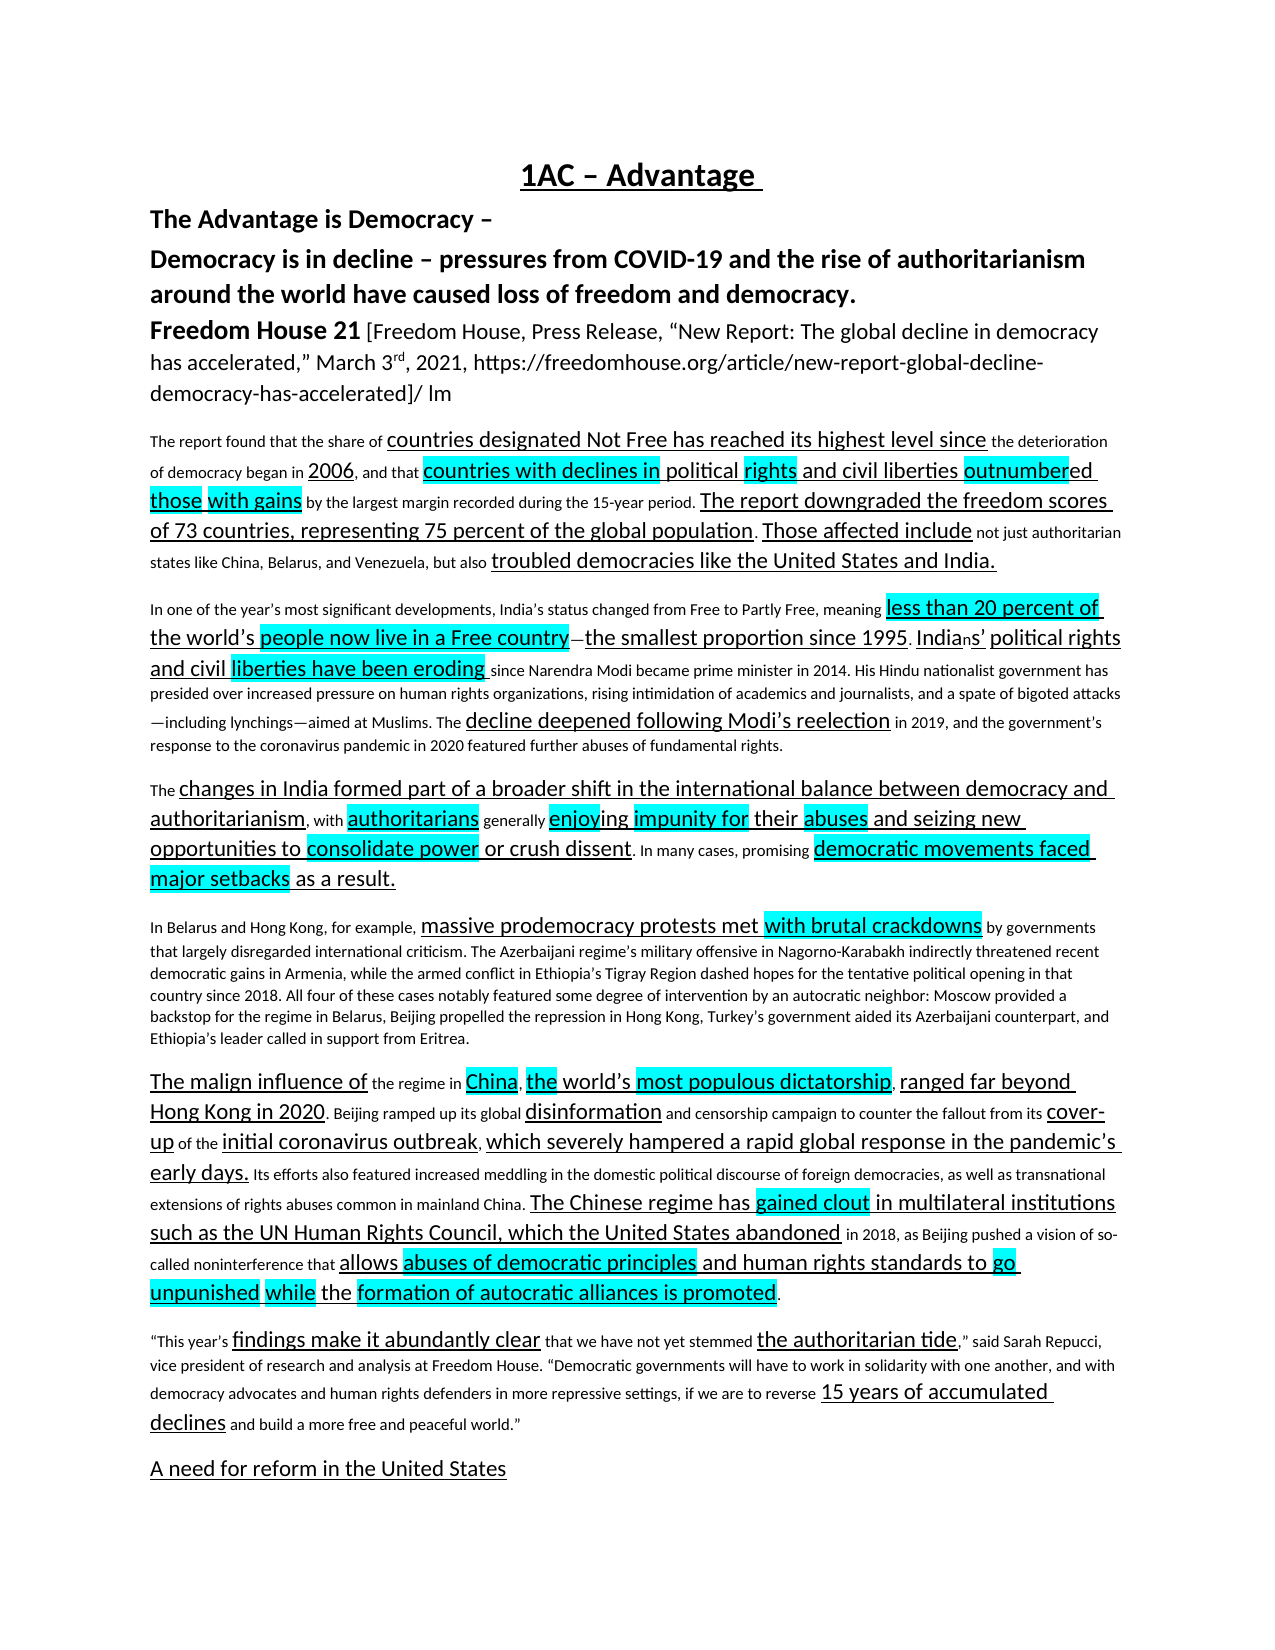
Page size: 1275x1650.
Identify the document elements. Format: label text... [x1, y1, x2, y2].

text In Belarus and Hong Kong, for example, massive prodemocracy protests met with brutal crackdowns by governments that largely disregarded international criticism. The Azerbaijani regime’s military offensive in Nagorno-Karabakh indirectly threatened recent democratic gains in Armenia, while the armed conflict in Ethiopia’s Tigray Region dashed hopes for the tentative political opening in that country since 2018. All four of these cases notably featured some degree of intervention by an autocratic neighbor: Moscow provided a backstop for the regime in Belarus, Beijing propelled the repression in Hong Kong, Turkey’s government aided its Azerbaijani counterpart, and Ethiopia’s leader called in support from Eritrea. [150, 911, 1125, 1049]
text In one of the year’s most significant developments, India’s status changed from Free to Partly Free, meaning less than 20 percent of the world’s people now live in a Free country—the smallest proportion since 1995. Indians’ political rights and civil liberties have been eroding since Narendra Modi became prime minister in 2014. His Hindu nationalist government has presided over increased pressure on human rights organizations, rising intimidation of academics and journalists, and a spate of bigoted attacks—including lynchings—aimed at Muslims. The decline deepened following Modi’s reelection in 2019, and the government’s response to the coronavirus pandemic in 2020 featured further abuses of fundamental rights. [150, 593, 1125, 756]
text Freedom House 21 [Freedom House, Press Release, “New Report: The global decline in democracy has accelerated,” March 3rd, 2021, https://freedomhouse.org/article/new-report-global-decline-democracy-has-accelerated]/ lm [150, 313, 1125, 407]
subtitle 1AC – Advantage [150, 154, 1125, 195]
text A need for reform in the United States [150, 1454, 1125, 1483]
text “This year’s findings make it abundantly clear that we have not yet stemmed the authoritarian tide,” said Sarah Repucci, vice president of research and analysis at Freedom House. “Democratic governments will have to work in solidarity with one another, and with democracy advocates and human rights defenders in more repressive settings, if we are to reverse 15 years of accumulated declines and build a more free and peaceful world.” [150, 1325, 1125, 1436]
text The report found that the share of countries designated Not Free has reached its highest level since the deterioration of democracy began in 2006, and that countries with declines in political rights and civil liberties outnumbered those with gains by the largest margin recorded during the 15-year period. The report downgraded the freedom scores of 73 countries, representing 75 percent of the global population. Those affected include not just authoritarian states like China, Belarus, and Venezuela, but also troubled democracies like the United States and India. [150, 426, 1125, 574]
text The malign influence of the regime in China, the world’s most populous dictatorship, ranged far beyond Hong Kong in 2020. Beijing ramped up its global disinformation and censorship campaign to counter the fallout from its cover-up of the initial coronavirus outbreak, which severely hampered a rapid global response in the pandemic’s early days. Its efforts also featured increased meddling in the domestic political discourse of foreign democracies, as well as transnational extensions of rights abuses common in mainland China. The Chinese regime has gained clout in multilateral institutions such as the UN Human Rights Council, which the United States abandoned in 2018, as Beijing pushed a vision of so-called noninterference that allows abuses of democratic principles and human rights standards to go unpunished while the formation of autocratic alliances is promoted. [150, 1067, 1125, 1307]
subtitle Democracy is in decline – pressures from COVID-19 and the rise of authoritarianism around the world have caused loss of freedom and democracy. [150, 242, 1125, 311]
subtitle The Advantage is Democracy – [150, 202, 1125, 235]
text The changes in India formed part of a broader shift in the international balance between democracy and authoritarianism, with authoritarians generally enjoying impunity for their abuses and seizing new opportunities to consolidate power or crush dissent. In many cases, promising democratic movements faced major setbacks as a result. [150, 774, 1125, 893]
